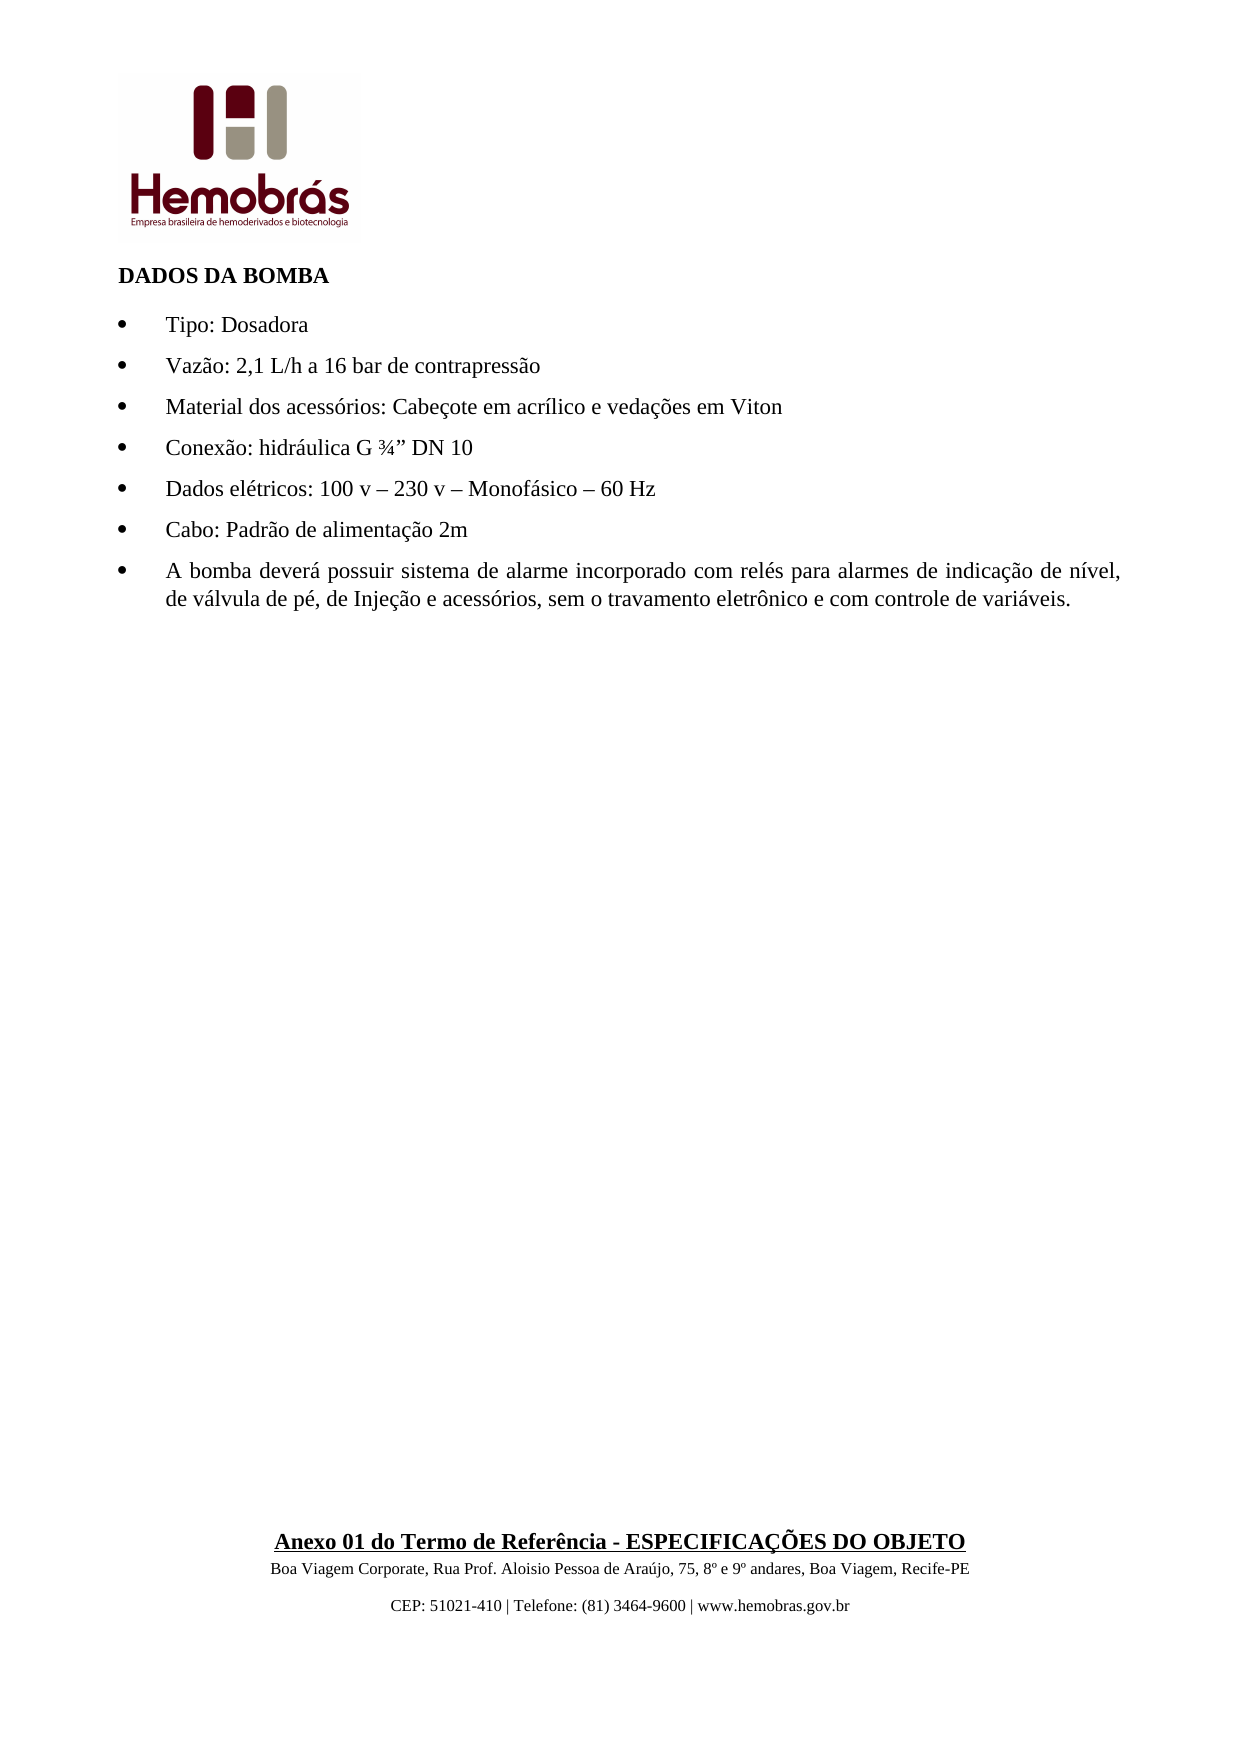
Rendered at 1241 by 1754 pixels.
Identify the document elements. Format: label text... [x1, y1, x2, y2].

text DADOS DA BOMBA [118, 262, 1122, 288]
text Dados elétricos: 100 v – 230 v – Monofásico – 60 Hz [118, 475, 1122, 501]
text A bomba deverá possuir sistema de alarme incorporado com relés para alarmes de indicação de nível, de válvula de pé, de Injeção e acessórios, sem o travamento eletrônico e com controle de variáveis. [118, 557, 1122, 611]
text Conexão: hidráulica G ¾” DN 10 [118, 434, 1122, 460]
text Vazão: 2,1 L/h a 16 bar de contrapressão [118, 352, 1122, 378]
text Cabo: Padrão de alimentação 2m [118, 516, 1122, 542]
text Material dos acessórios: Cabeçote em acrílico e vedações em Viton [118, 393, 1122, 419]
text Anexo 01 do Termo de Referência - ESPECIFICAÇÕES DO OBJETO [118, 1528, 1122, 1554]
text Tipo: Dosadora [118, 311, 1122, 337]
picture [118, 73, 362, 243]
